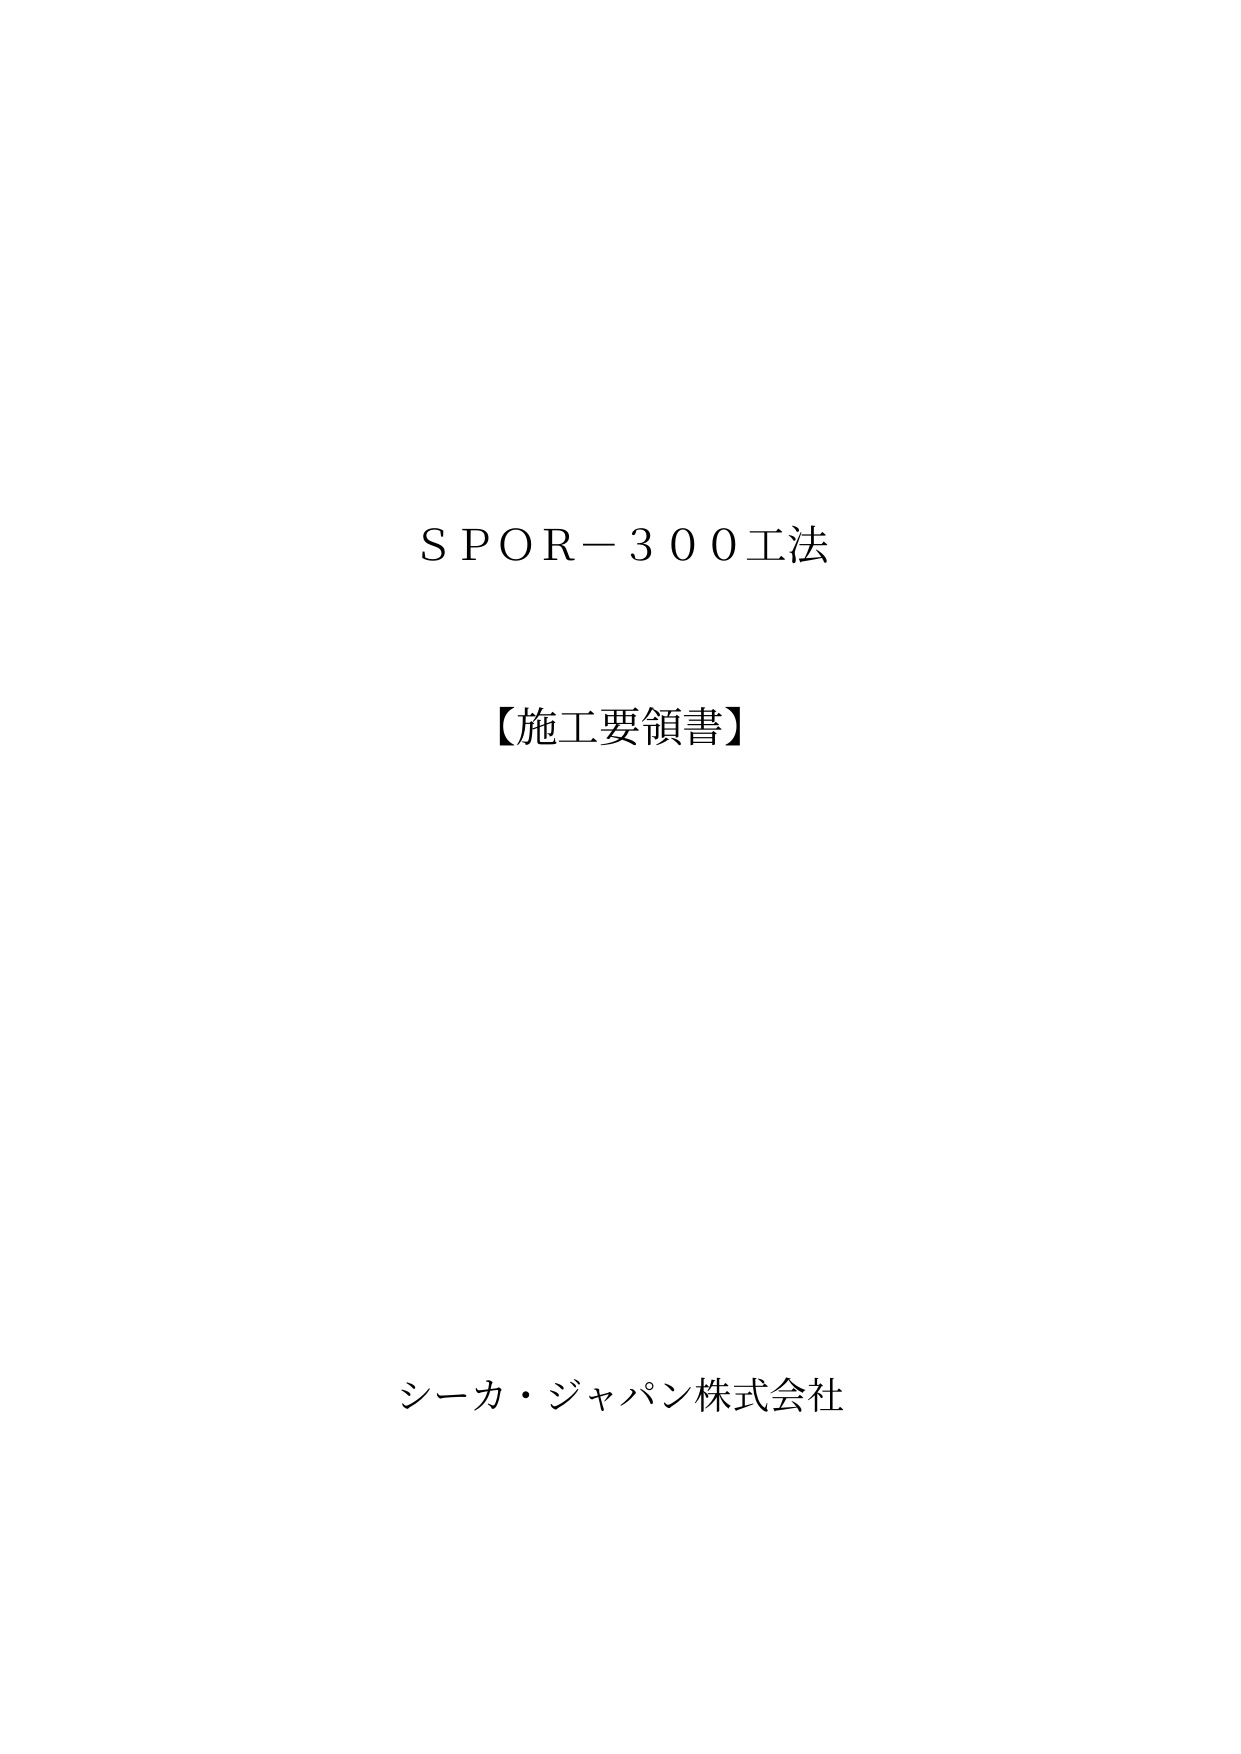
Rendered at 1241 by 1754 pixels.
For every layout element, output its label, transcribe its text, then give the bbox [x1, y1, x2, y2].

text シーカ・ジャパン株式会社 [177, 1363, 1063, 1424]
text ＳＰＯＲ－３００工法 [177, 512, 1063, 572]
text 【施工要領書】 [177, 694, 1063, 755]
